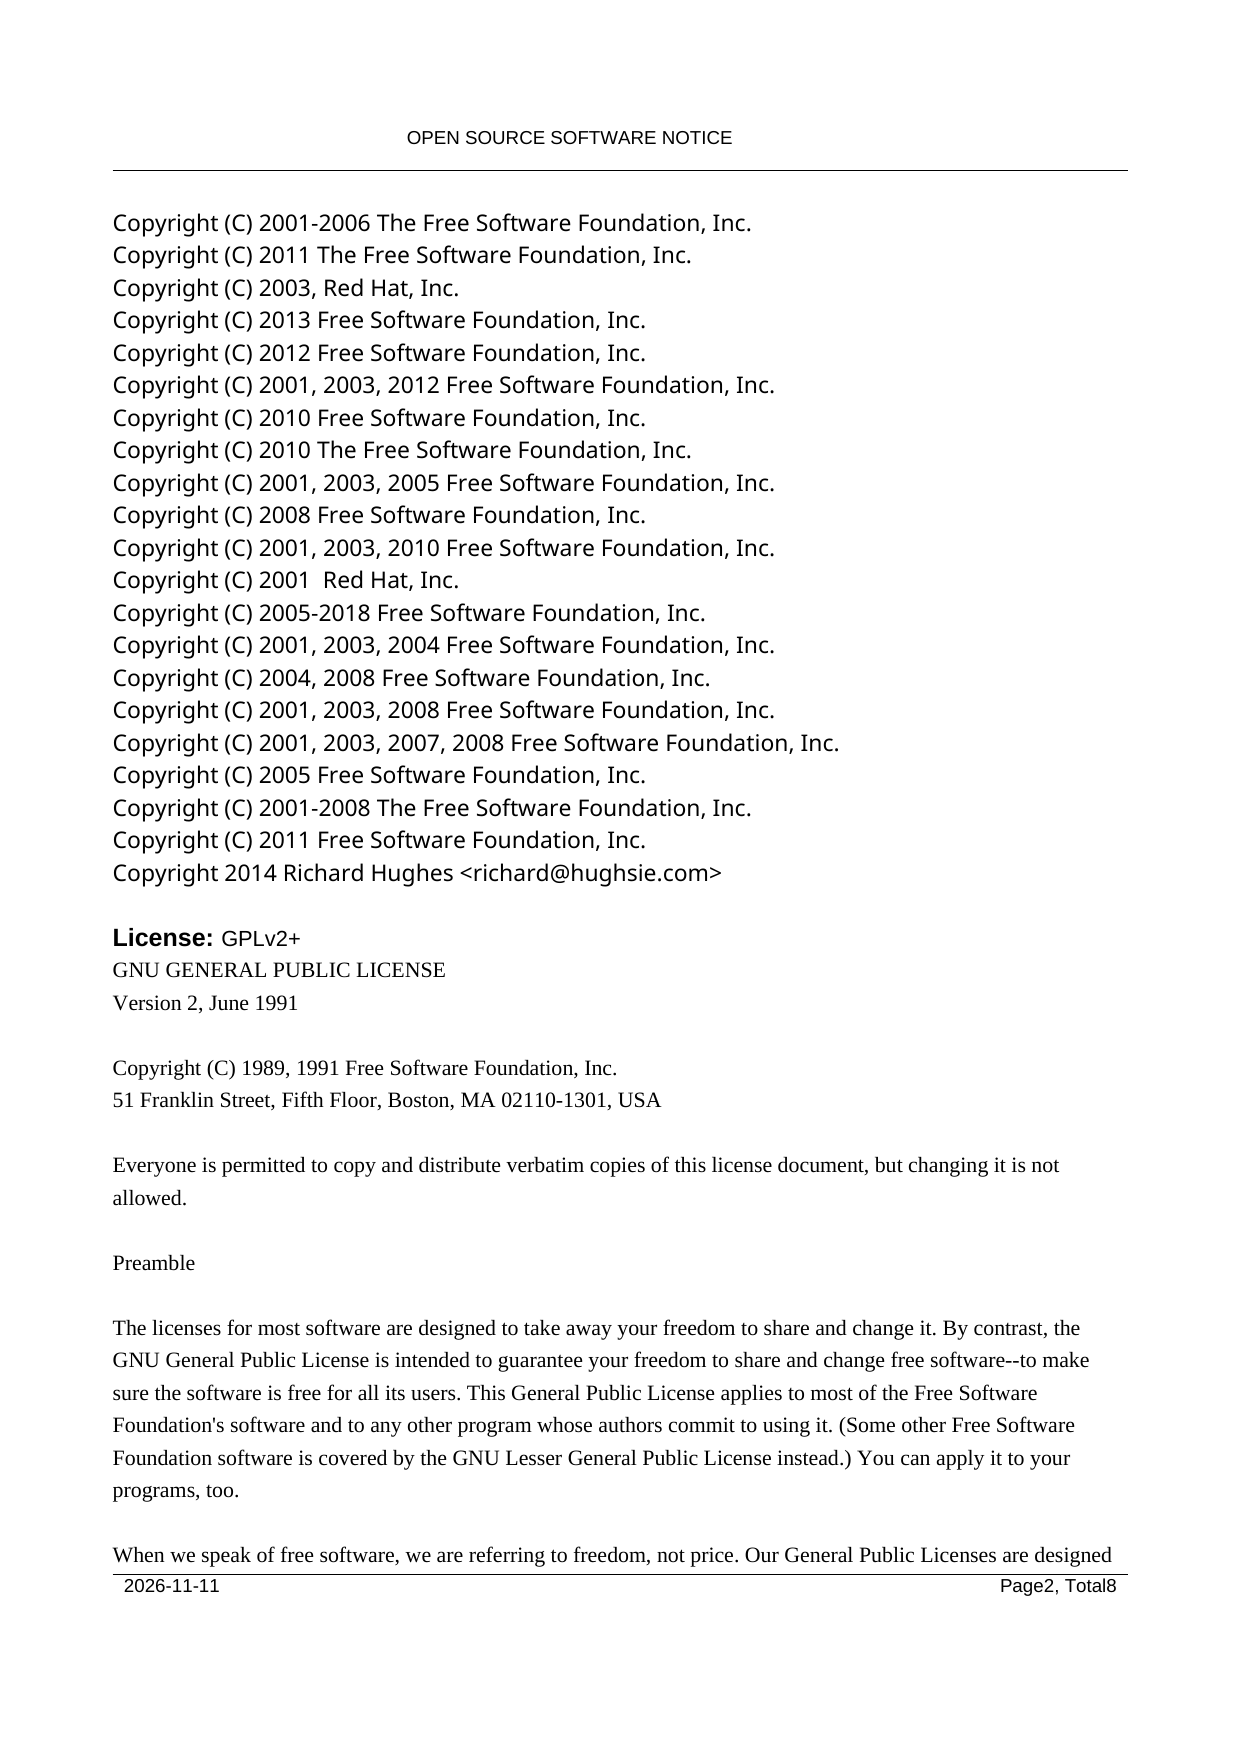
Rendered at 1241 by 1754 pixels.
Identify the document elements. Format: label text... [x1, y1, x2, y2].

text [112, 954, 1128, 1571]
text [112, 206, 1128, 921]
text License: GPLv2+ [112, 921, 1128, 954]
